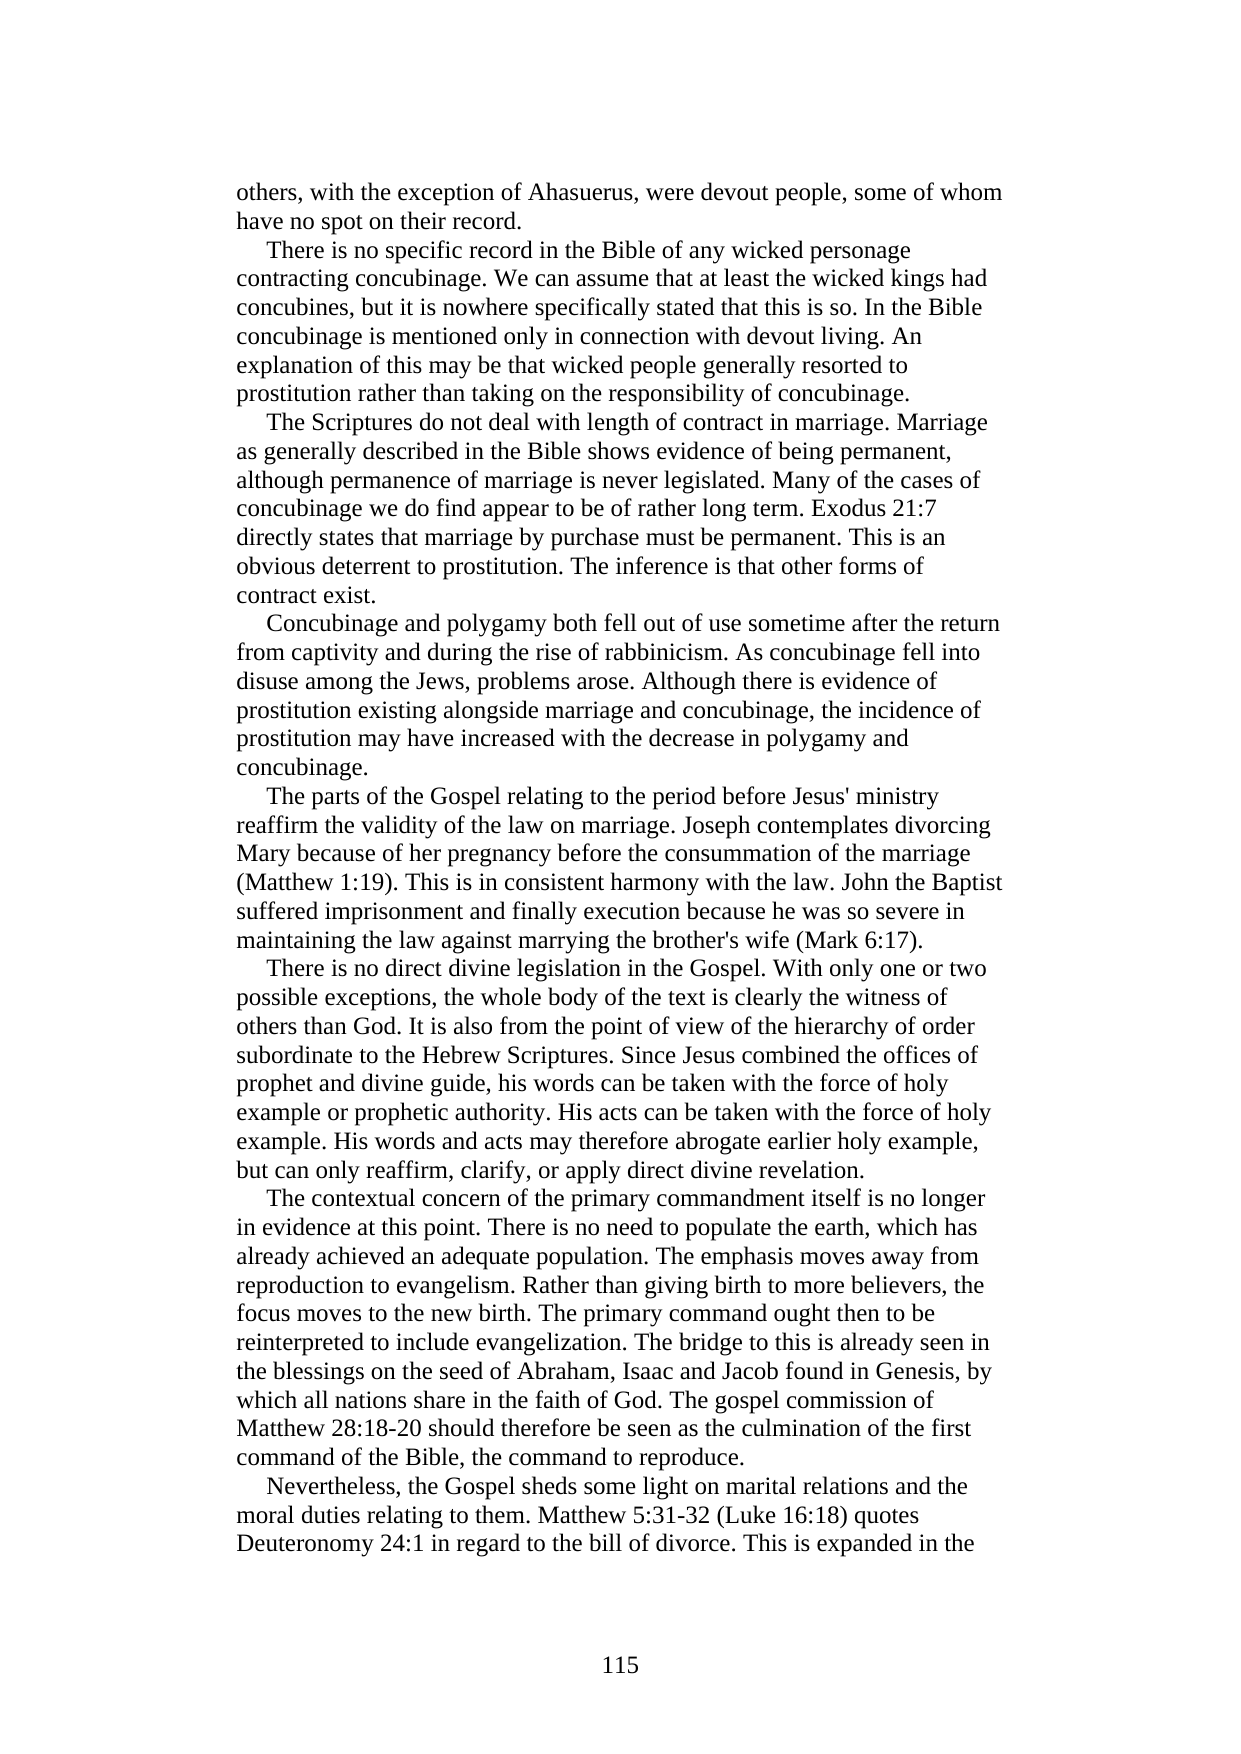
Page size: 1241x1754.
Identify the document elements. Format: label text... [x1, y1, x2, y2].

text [236, 1471, 1004, 1557]
text There is no direct divine legislation in the Gospel. With only one or two possible exceptions, the whole body of the text is clearly the witness of others than God. It is also from the point of view of the hierarchy of order subordinate to the Hebrew Scriptures. Since Jesus combined the offices of prophet and divine guide, his words can be taken with the force of holy example or prophetic authority. His acts can be taken with the force of holy example. His words and acts may therefore abrogate earlier holy example, but can only reaffirm, clarify, or apply direct divine revelation. [236, 953, 1004, 1183]
text The contextual concern of the primary commandment itself is no longer in evidence at this point. There is no need to populate the earth, which has already achieved an adequate population. The emphasis moves away from reproduction to evangelism. Rather than giving birth to more believers, the focus moves to the new birth. The primary command ought then to be reinterpreted to include evangelization. The bridge to this is already seen in the blessings on the seed of Abraham, Isaac and Jacob found in Genesis, by which all nations share in the faith of God. The gospel commission of Matthew 28:18-20 should therefore be seen as the culmination of the first command of the Bible, the command to reproduce. [236, 1183, 1004, 1471]
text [236, 177, 1004, 235]
text There is no specific record in the Bible of any wicked personage contracting concubinage. We can assume that at least the wicked kings had concubines, but it is nowhere specifically stated that this is so. In the Bible concubinage is mentioned only in connection with devout living. An explanation of this may be that wicked people generally resorted to prostitution rather than taking on the respon­sibility of concubinage. [236, 235, 1004, 407]
text The Scriptures do not deal with length of contract in marriage. Marriage as generally described in the Bible shows evidence of being permanent, although permanence of marriage is never legislated. Many of the cases of concu­binage we do find appear to be of rather long term. Exodus 21:7 directly states that marriage by purchase must be permanent. This is an obvious deterrent to prostitution. The inference is that other forms of contract exist. [236, 407, 1004, 608]
text The parts of the Gospel relating to the period before Jesus' ministry reaffirm the validity of the law on marriage. Joseph contemplates divorcing Mary because of her pregnancy before the consummation of the marriage (Matthew 1:19). This is in consistent harmony with the law. John the Baptist suffered imprisonment and finally execution because he was so severe in maintaining the law against marrying the brother's wife (Mark 6:17). [236, 781, 1004, 953]
text Concubinage and polygamy both fell out of use some­time after the return from captivity and during the rise of rabbinicism. As concubinage fell into disuse among the Jews, problems arose. Although there is evidence of prostitution existing alongside marriage and concubinage, the incidence of prostitution may have increased with the decrease in polygamy and concubinage. [236, 608, 1004, 781]
